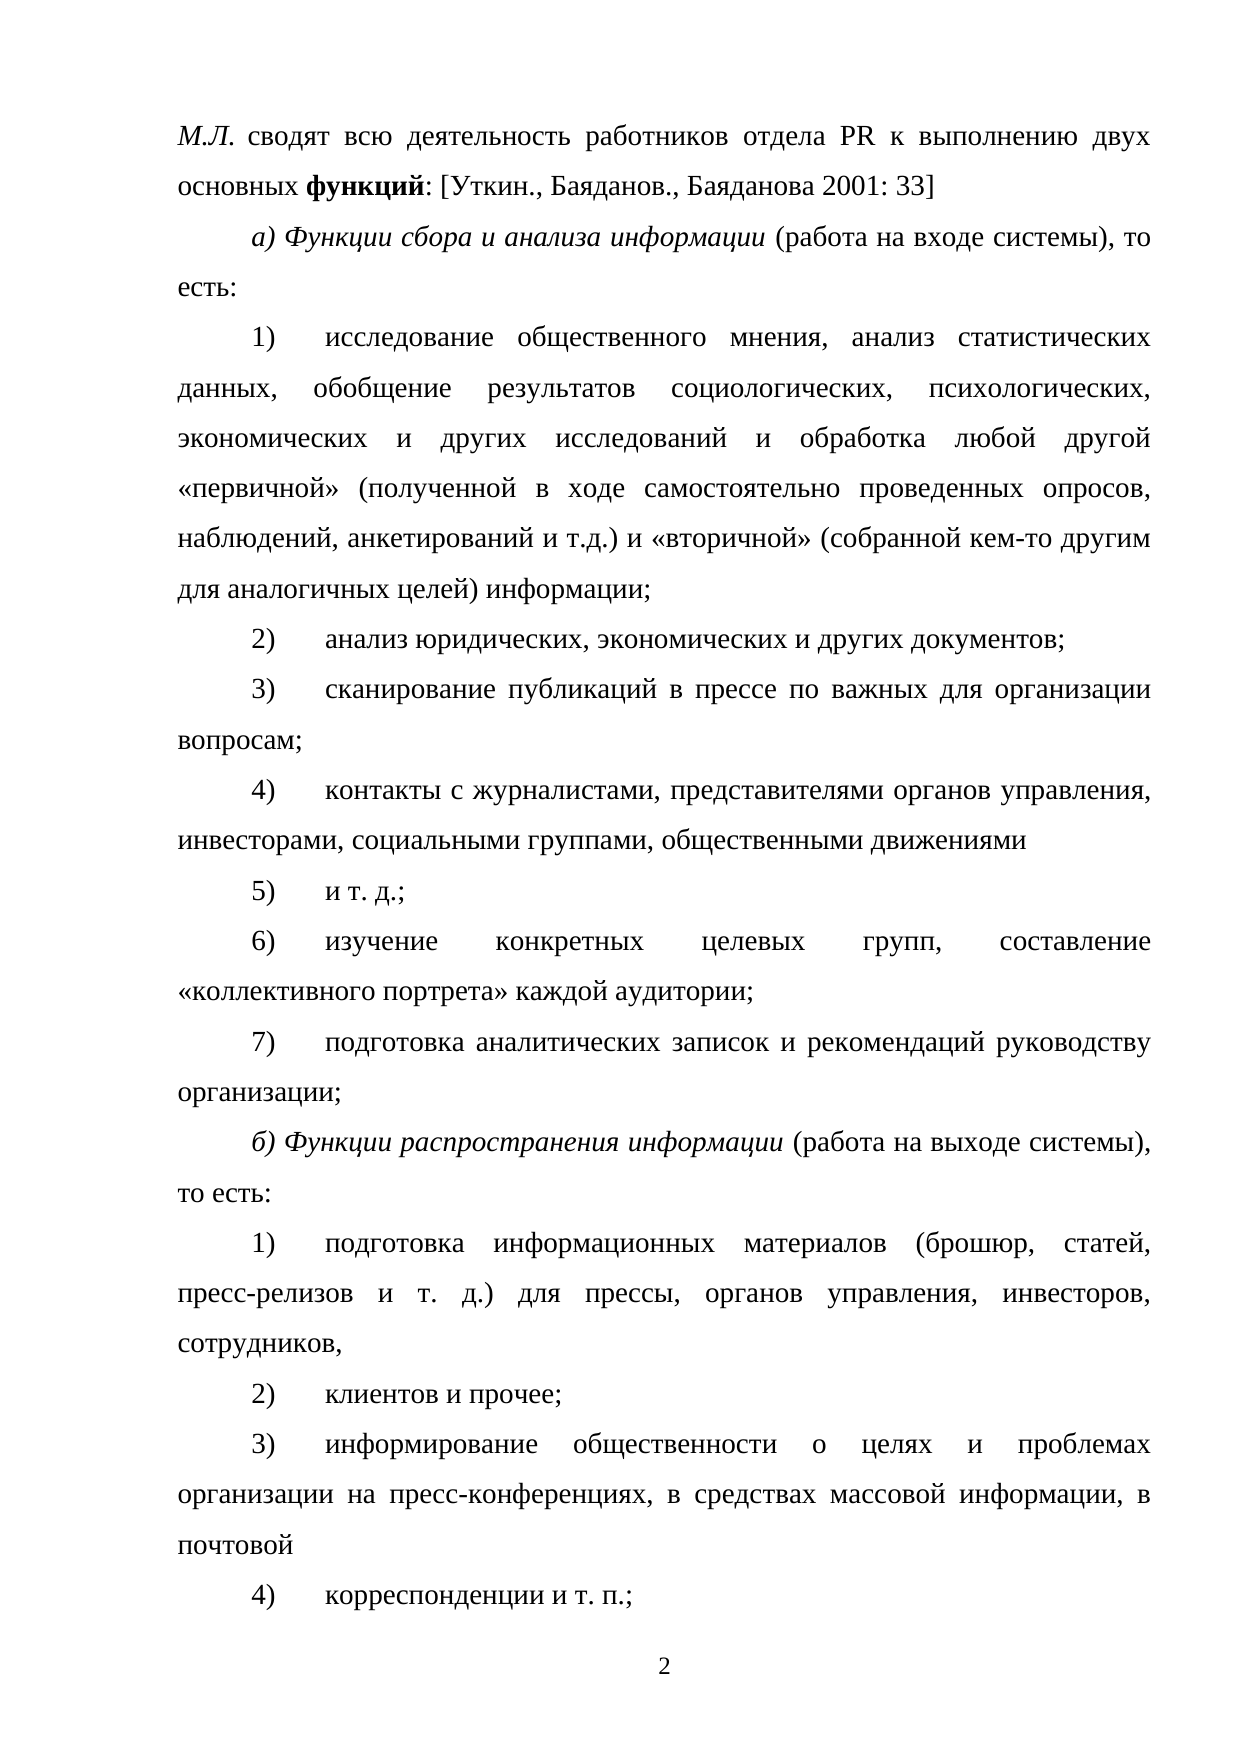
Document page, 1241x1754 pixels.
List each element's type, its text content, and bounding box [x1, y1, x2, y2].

list клиентов и прочее; [177, 1376, 1152, 1409]
list и т. д.; [177, 873, 1152, 906]
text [177, 118, 1152, 202]
text б) Функции распространения информации (работа на выходе системы), то есть: [177, 1124, 1152, 1208]
list подготовка аналитических записок и рекомендаций руководству организации; [177, 1024, 1152, 1108]
text а) Функции сбора и анализа информации (работа на входе системы), то есть: [177, 219, 1152, 303]
list исследование общественного мнения, анализ статистических данных, обобщение результатов социологических, психологических, экономических и других исследований и обработка любой другой «первичной» (полученной в ходе самостоятельно проведенных опросов, наблюдений, анкетирований и т.д.) и «вторичной» (собранной кем-то другим для аналогичных целей) информации; [177, 319, 1152, 604]
list изучение конкретных целевых групп, составление «коллективного портрета» каждой аудитории; [177, 923, 1152, 1007]
list подготовка информационных материалов (брошюр, статей, пресс-релизов и т. д.) для прессы, органов управления, инвесторов, сотрудников, [177, 1225, 1152, 1359]
list контакты с журналистами, представителями органов управления, инвесторами, социальными группами, общественными движениями [177, 772, 1152, 856]
list анализ юридических, экономических и других документов; [177, 621, 1152, 655]
list корреспонденции и т. п.; [177, 1577, 1152, 1611]
list информирование общественности о целях и проблемах организации на пресс-конференциях, в средствах массовой информации, в почтовой [177, 1426, 1152, 1560]
list сканирование публикаций в прессе по важных для организации вопросам; [177, 672, 1152, 755]
